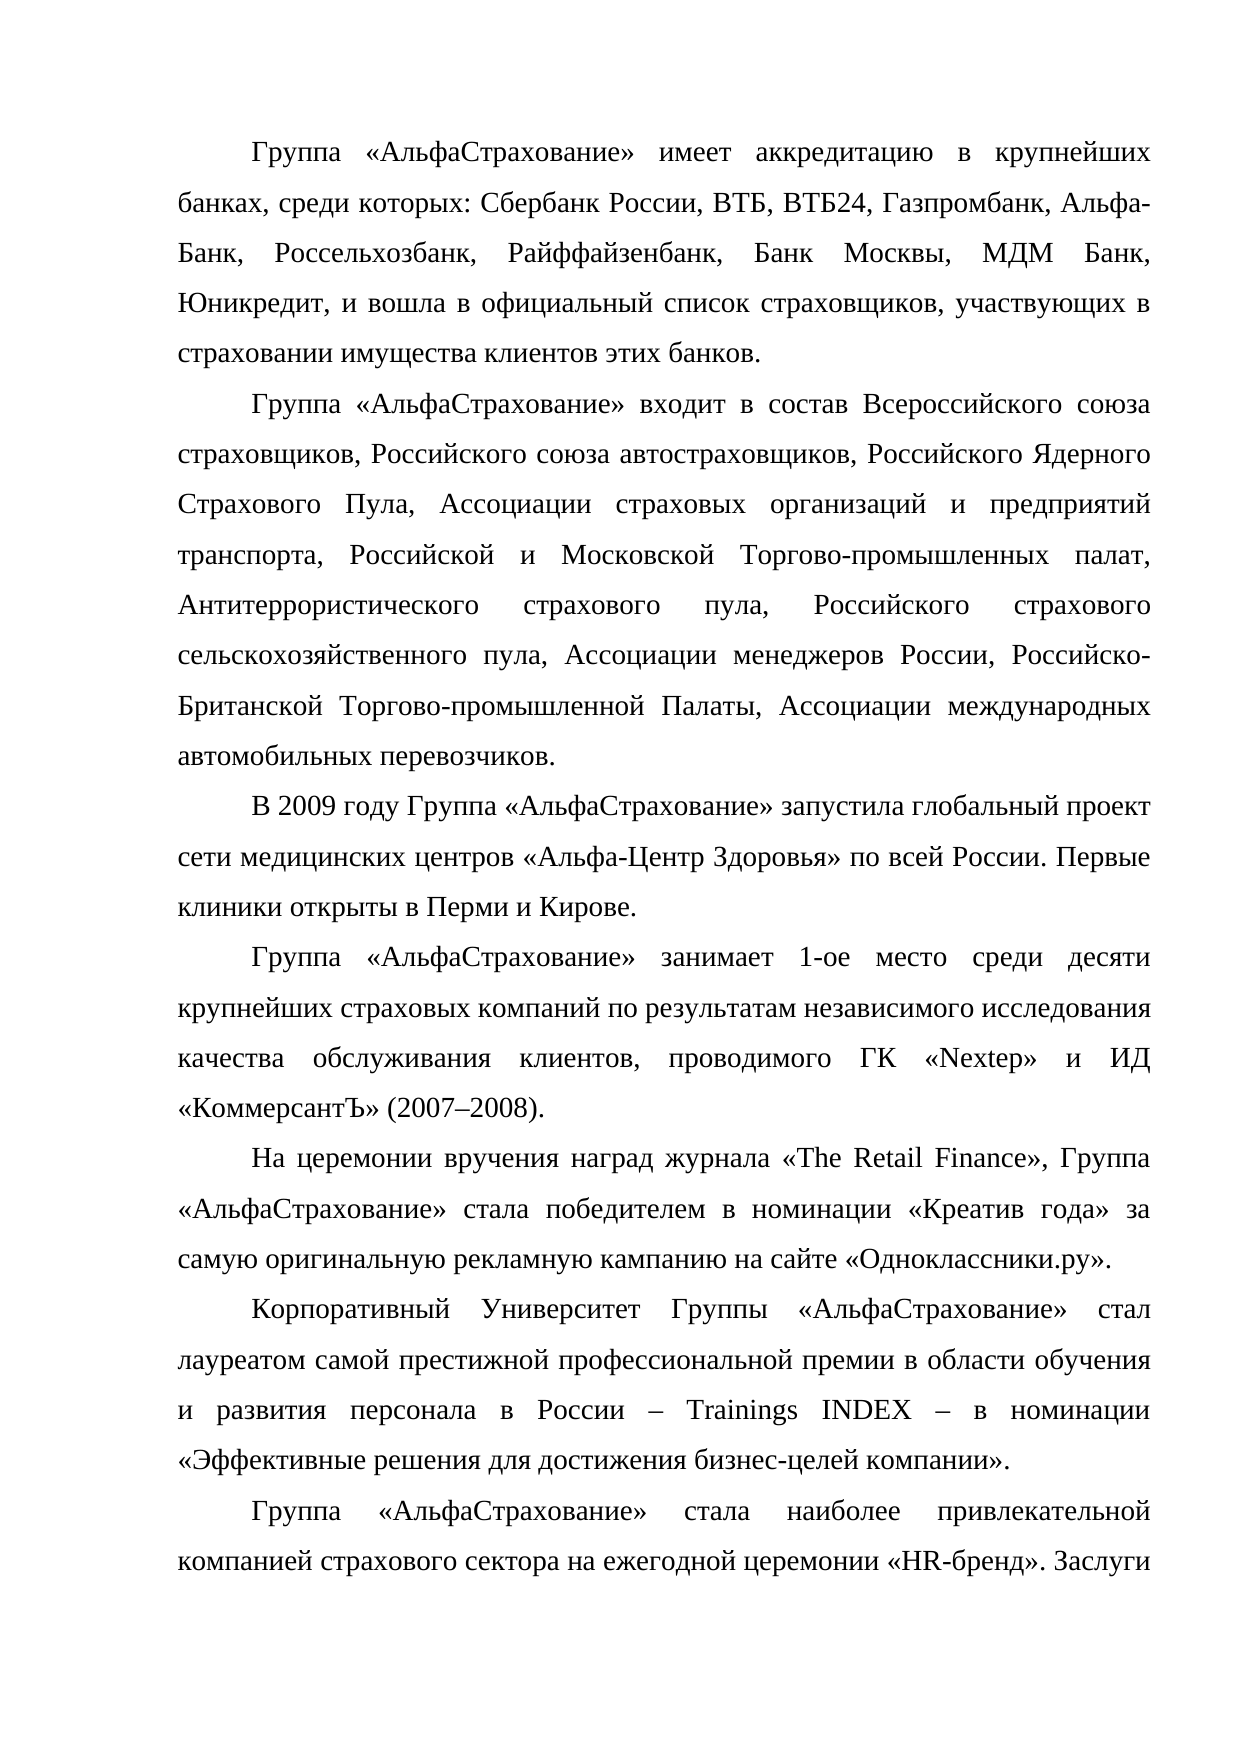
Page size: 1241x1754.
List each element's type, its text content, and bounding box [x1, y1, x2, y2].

text На церемонии вручения наград журнала «The Retail Finance», Группа «АльфаСтрахование» стала победителем в номинации «Креатив года» за самую оригинальную рекламную кампанию на сайте «Одноклассники.ру». [177, 1141, 1152, 1275]
text Группа «АльфаСтрахование» имеет аккредитацию в крупнейших банках, среди которых: Сбербанк России, ВТБ, ВТБ24, Газпромбанк, Альфа-Банк, Россельхозбанк, Райффайзенбанк, Банк Москвы, МДМ Банк, Юникредит, и вошла в официальный список страховщиков, участвующих в страховании имущества клиентов этих банков. [177, 134, 1152, 369]
text Группа «АльфаСтрахование» занимает 1-ое место среди десяти крупнейших страховых компаний по результатам независимого исследования качества обслуживания клиентов, проводимого ГК «Nextep» и ИД «КоммерсантЪ» (2007–2008). [177, 939, 1152, 1124]
text Группа «АльфаСтрахование» входит в состав Всероссийского союза страховщиков, Российского союза автостраховщиков, Российского Ядерного Страхового Пула, Ассоциации страховых организаций и предприятий транспорта, Российской и Московской Торгово-промышленных палат, Антитеррористического страхового пула, Российского страхового сельскохозяйственного пула, Ассоциации менеджеров России, Российско-Британской Торгово-промышленной Палаты, Ассоциации международных автомобильных перевозчиков. [177, 386, 1152, 772]
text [177, 1493, 1152, 1577]
text Корпоративный Университет Группы «АльфаСтрахование» стал лауреатом самой престижной профессиональной премии в области обучения и развития персонала в России – Trainings INDEX – в номинации «Эффективные решения для достижения бизнес-целей компании». [177, 1292, 1152, 1476]
text В 2009 году Группа «АльфаСтрахование» запустила глобальный проект сети медицинских центров «Альфа-Центр Здоровья» по всей России. Первые клиники открыты в Перми и Кирове. [177, 788, 1152, 923]
